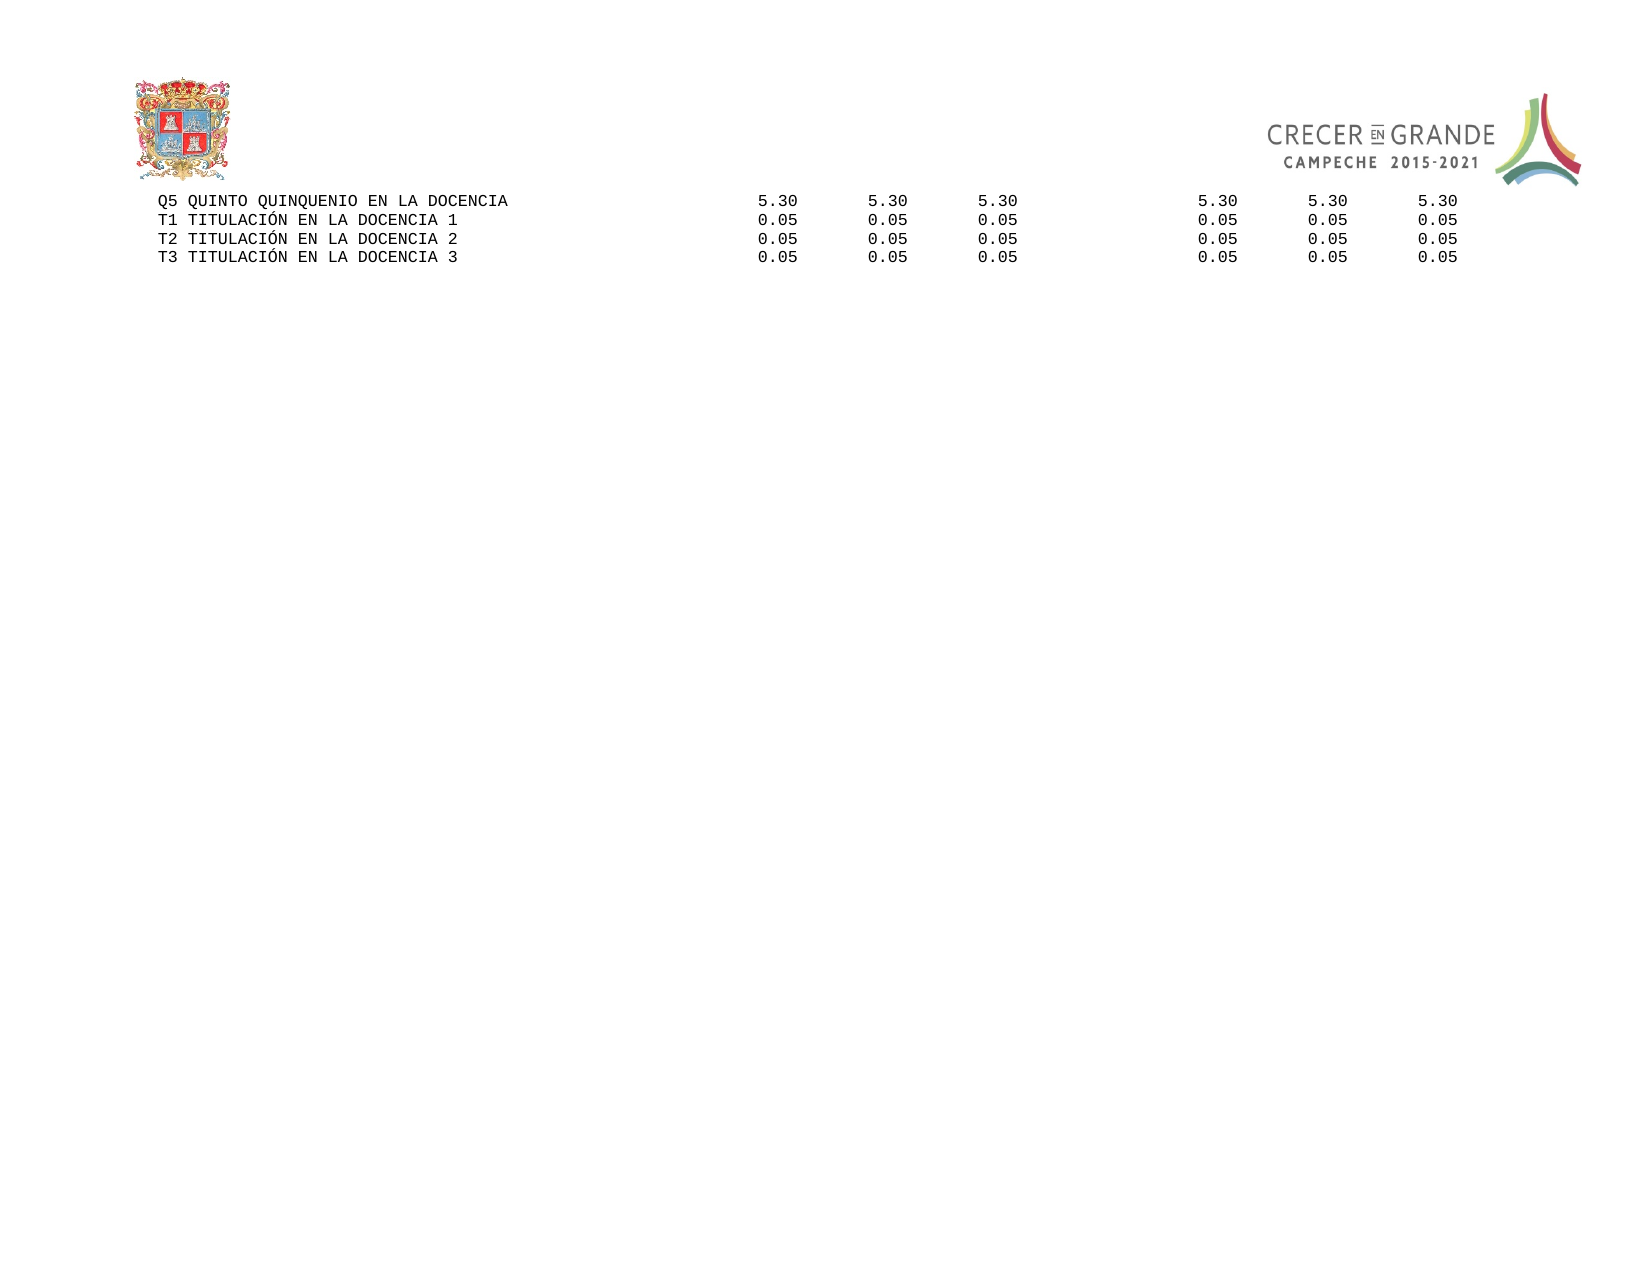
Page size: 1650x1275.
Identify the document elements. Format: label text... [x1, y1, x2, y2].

picture [1262, 87, 1586, 190]
text T1 TITULACIÓN EN LA DOCENCIA 1 0.05 0.05 0.05 0.05 0.05 0.05 [148, 211, 1502, 230]
text T3 TITULACIÓN EN LA DOCENCIA 3 0.05 0.05 0.05 0.05 0.05 0.05 [148, 249, 1502, 268]
text T2 TITULACIÓN EN LA DOCENCIA 2 0.05 0.05 0.05 0.05 0.05 0.05 [148, 230, 1502, 249]
picture [133, 77, 231, 181]
text Q5 QUINTO QUINQUENIO EN LA DOCENCIA 5.30 5.30 5.30 5.30 5.30 5.30 [148, 192, 1502, 211]
